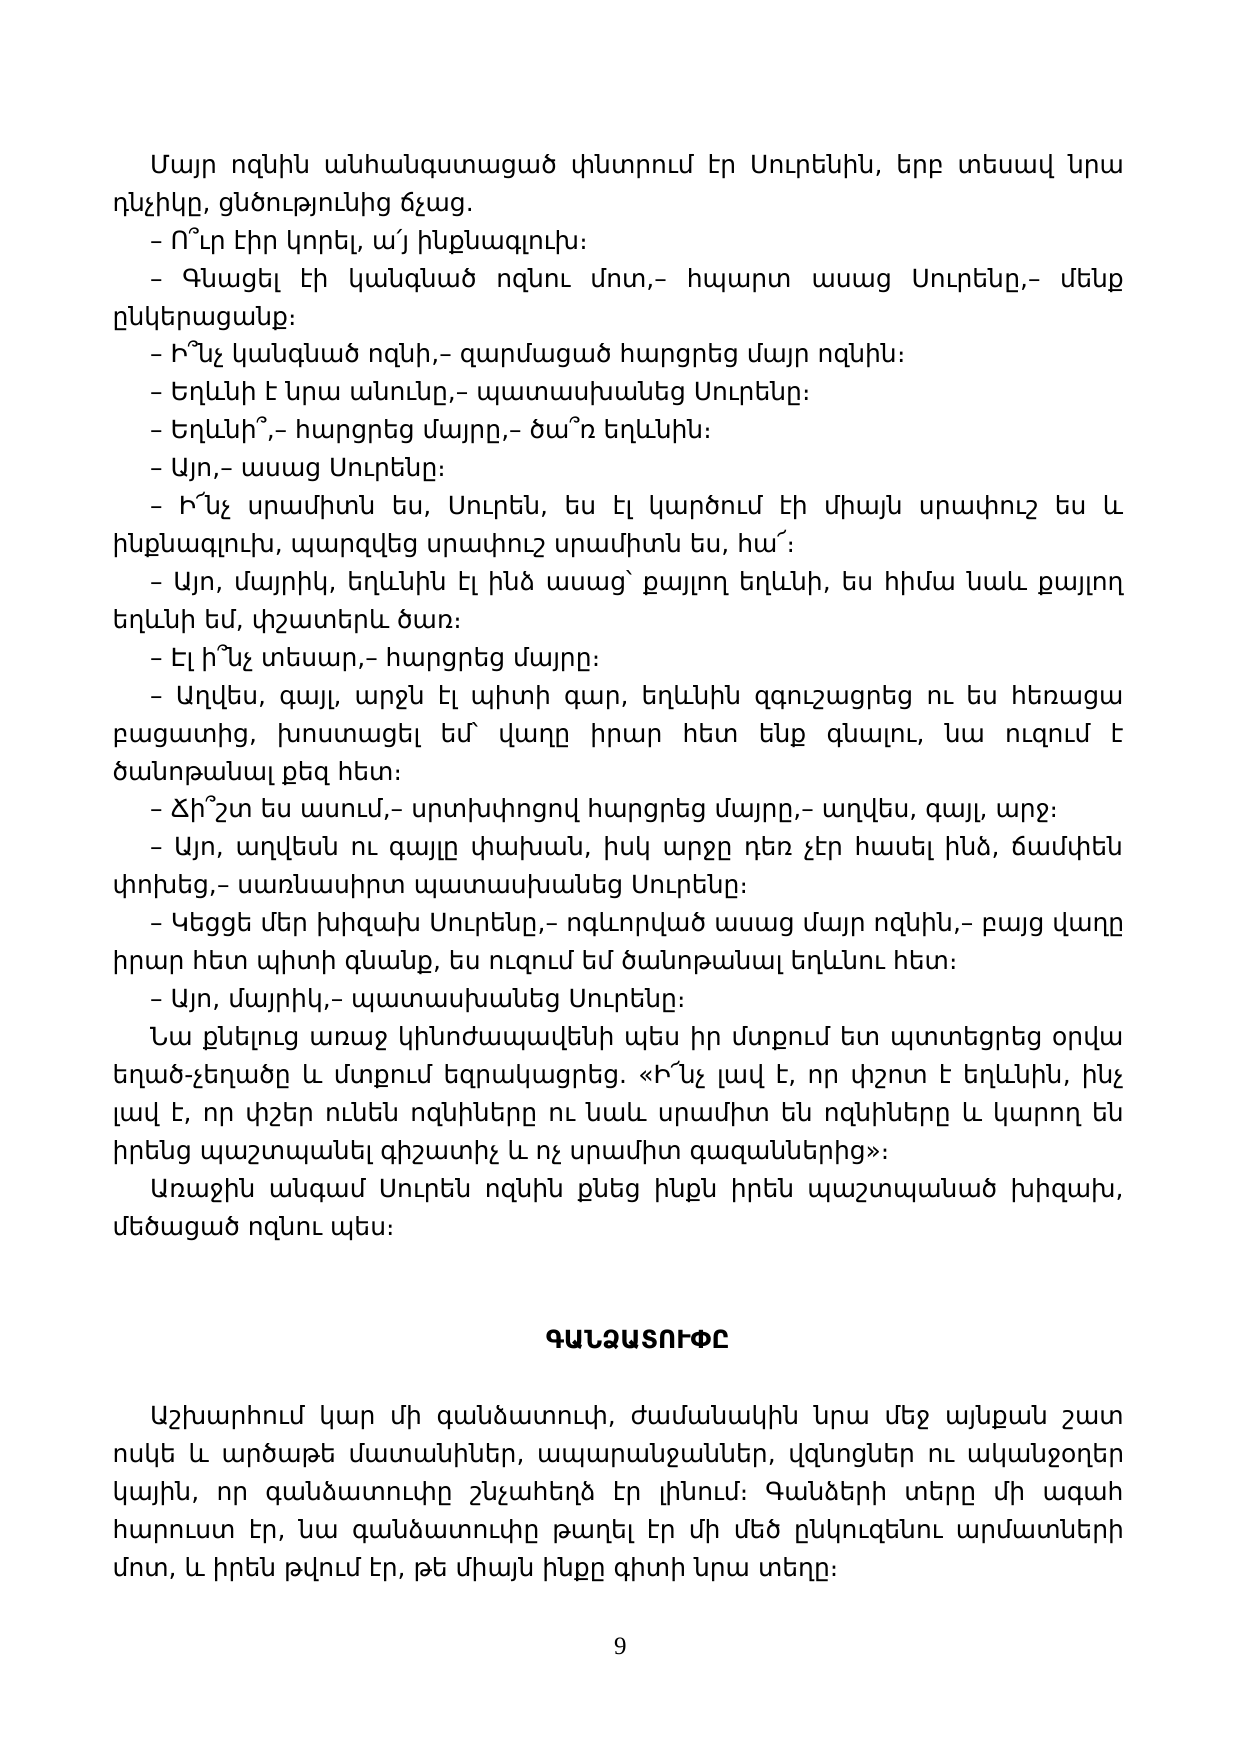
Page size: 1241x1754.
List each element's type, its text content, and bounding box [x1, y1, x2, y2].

text – Եղևնի է նրա անունը,– պատասխանեց Սուրենը։ [112, 377, 1125, 407]
text ԳԱՆՁԱՏՈՒՓԸ [112, 1325, 1125, 1354]
text – Աղվես, գայլ, արջն էլ պիտի գար, եղևնին զգուշացրեց ու ես հեռացա բացատից, խոստացել եմ՝ վաղը իրար հետ ենք գնալու, նա ուզում է ծանոթանալ քեզ հետ։ [112, 681, 1125, 786]
text – Այո, մայրիկ,– պատասխանեց Սուրենը։ [112, 984, 1125, 1013]
text – Էլ ի՞նչ տեսար,– հարցրեց մայրը։ [112, 643, 1125, 672]
text – Ի՜նչ սրամիտն ես, Սուրեն, ես էլ կարծում էի միայն սրափուշ ես և ինքնագլուխ, պարզվեց սրափուշ սրամիտն ես, հա՜։ [112, 491, 1125, 558]
text Նա քնելուց առաջ կինոժապավենի պես իր մտքում ետ պտտեցրեց օրվա եղած-չեղածը և մտքում եզրակացրեց. «Ի՜նչ լավ է, որ փշոտ է եղևնին, ինչ լավ է, որ փշեր ունեն ոզնիները ու նաև սրամիտ են ոզնիները և կարող են իրենց պաշտպանել գիշատիչ և ոչ սրամիտ գազաններից»։ [112, 1022, 1125, 1165]
text – Այո, մայրիկ, եղևնին էլ ինձ ասաց՝ քայլող եղևնի, ես հիմա նաև քայլող եղևնի եմ, փշատերև ծառ։ [112, 567, 1125, 634]
text – Եղևնի՞,– հարցրեց մայրը,– ծա՞ռ եղևնին։ [112, 415, 1125, 444]
text Մայր ոզնին անհանգստացած փնտրում էր Սուրենին, երբ տեսավ նրա դնչիկը, ցնծությունից ճչաց. [112, 150, 1125, 217]
text – Գնացել էի կանգնած ոզնու մոտ,– հպարտ ասաց Սուրենը,– մենք ընկերացանք։ [112, 264, 1125, 331]
text – Ի՞նչ կանգնած ոզնի,– զարմացած հարցրեց մայր ոզնին։ [112, 339, 1125, 369]
text – Այո, աղվեսն ու գայլը փախան, իսկ արջը դեռ չէր հասել ինձ, ճամփեն փոխեց,– սառնասիրտ պատասխանեց Սուրենը։ [112, 832, 1125, 899]
text Առաջին անգամ Սուրեն ոզնին քնեց ինքն իրեն պաշտպանած խիզախ, մեծացած ոզնու պես։ [112, 1174, 1125, 1241]
text Աշխարհում կար մի գանձատուփ, ժամանակին նրա մեջ այնքան շատ ոսկե և արծաթե մատանիներ, ապարանջաններ, վզնոցներ ու ականջօղեր կային, որ գանձատուփը շնչահեղձ էր լինում։ Գանձերի տերը մի ագահ հարուստ էր, նա գանձատուփը թաղել էր մի մեծ ընկուզենու արմատների մոտ, և իրեն թվում էր, թե միայն ինքը գիտի նրա տեղը։ [112, 1401, 1125, 1582]
text – Կեցցե մեր խիզախ Սուրենը,– ոգևորված ասաց մայր ոզնին,– բայց վաղը իրար հետ պիտի գնանք, ես ուզում եմ ծանոթանալ եղևնու հետ։ [112, 908, 1125, 975]
text – Ճի՞շտ ես ասում,– սրտխփոցով հարցրեց մայրը,– աղվես, գայլ, արջ։ [112, 794, 1125, 824]
text – Ո՞ւր էիր կորել, ա՛յ ինքնագլուխ։ [112, 226, 1125, 255]
text – Այո,– ասաց Սուրենը։ [112, 453, 1125, 482]
